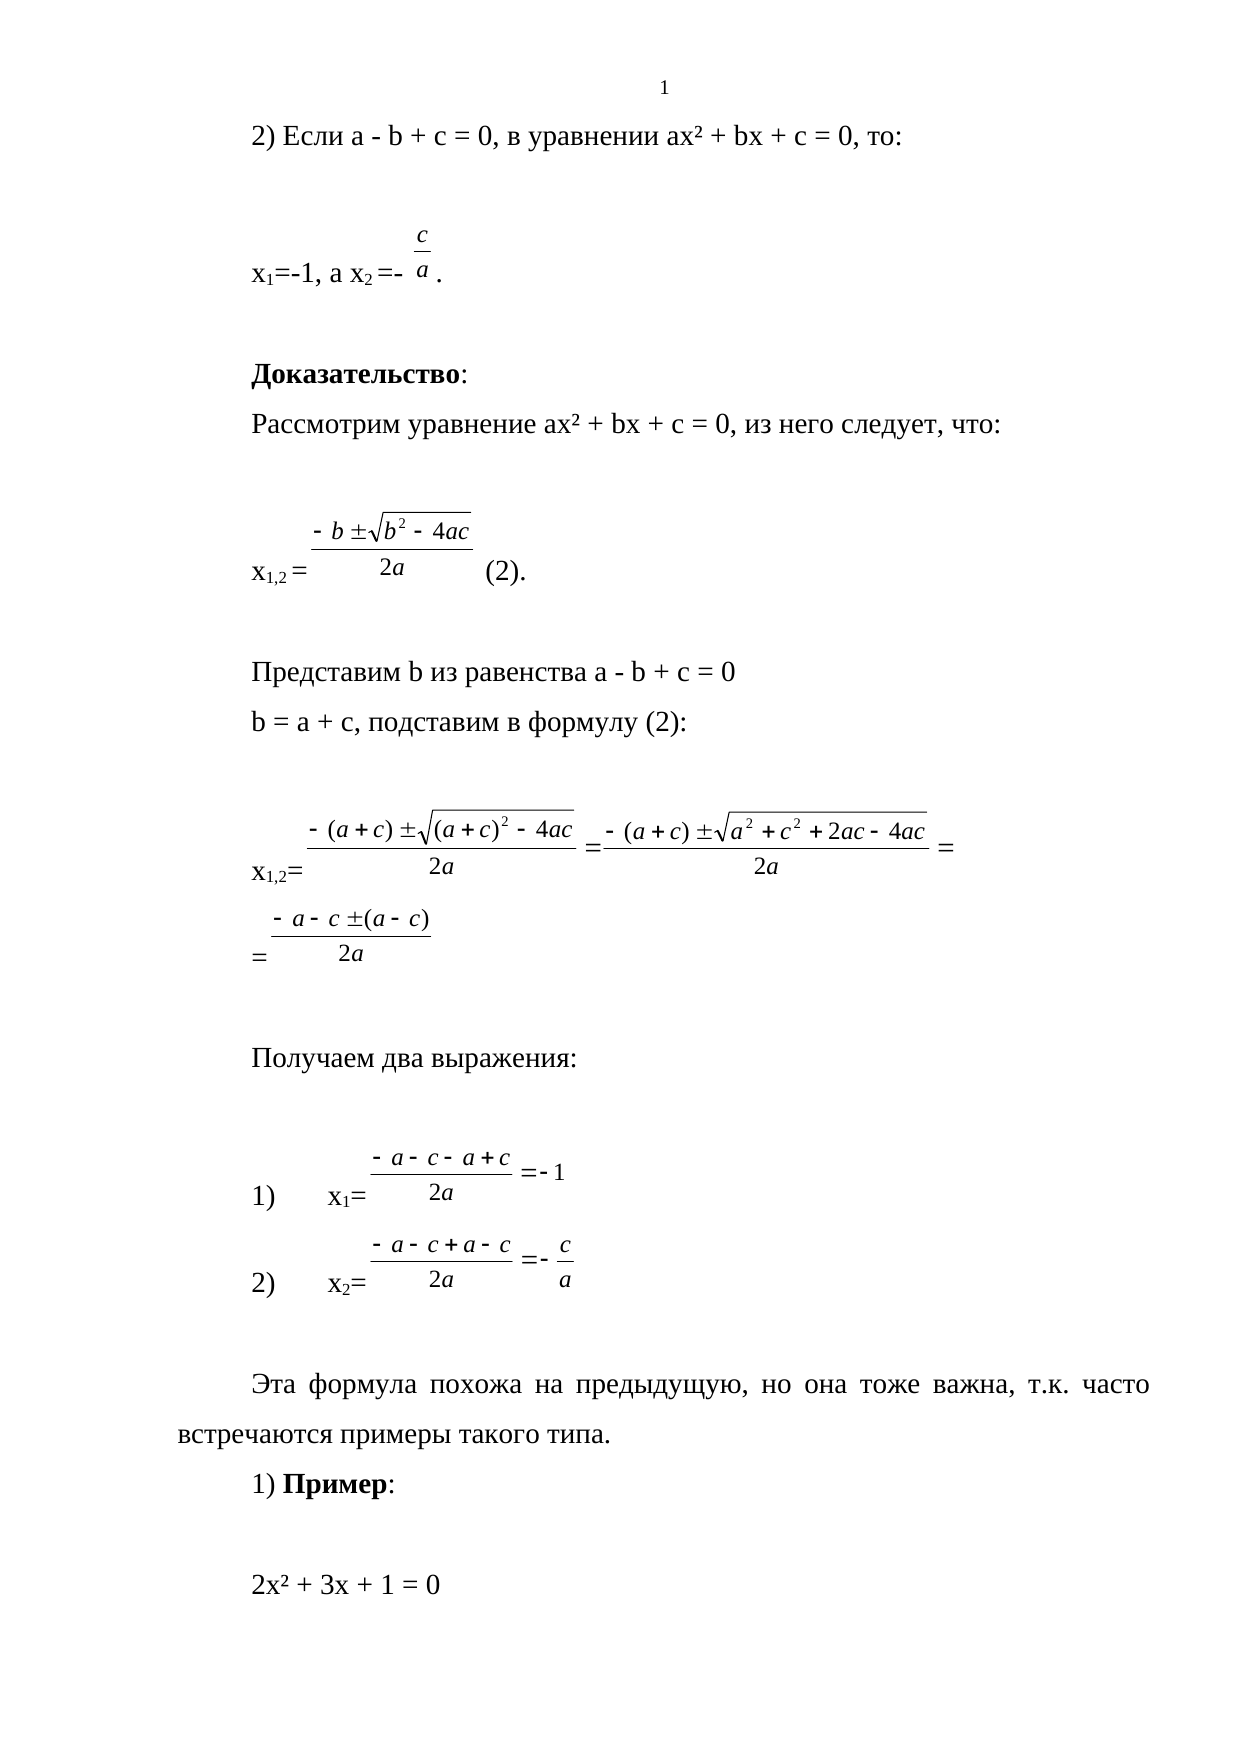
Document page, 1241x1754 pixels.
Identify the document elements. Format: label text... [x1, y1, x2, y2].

text Эта формула похожа на предыдущую, но она тоже важна, т.к. часто встречаются примеры такого типа. [177, 1366, 1152, 1450]
text = [177, 903, 1152, 973]
text 2х² + 3х + 1 = 0 [177, 1567, 1152, 1601]
text 2) Если a - b + c = 0, в уравнении ax² + bx + c = 0, то: [177, 118, 1152, 152]
text x1,2= [177, 805, 1152, 886]
text b = a + c, подставим в формулу (2): [177, 704, 1152, 738]
text Доказательство: [177, 356, 1152, 390]
text 1) Пример: [177, 1467, 1152, 1500]
text Получаем два выражения: [177, 1041, 1152, 1074]
text x1,2 = (2). [177, 507, 1152, 587]
text Рассмотрим уравнение ax² + bx + c = 0, из него следует, что: [177, 407, 1152, 440]
list х2= [177, 1228, 1152, 1299]
text х1=-1, а х2 =- . [177, 219, 1152, 289]
list х1= [177, 1141, 1152, 1212]
text Представим b из равенства a - b + c = 0 [177, 654, 1152, 688]
